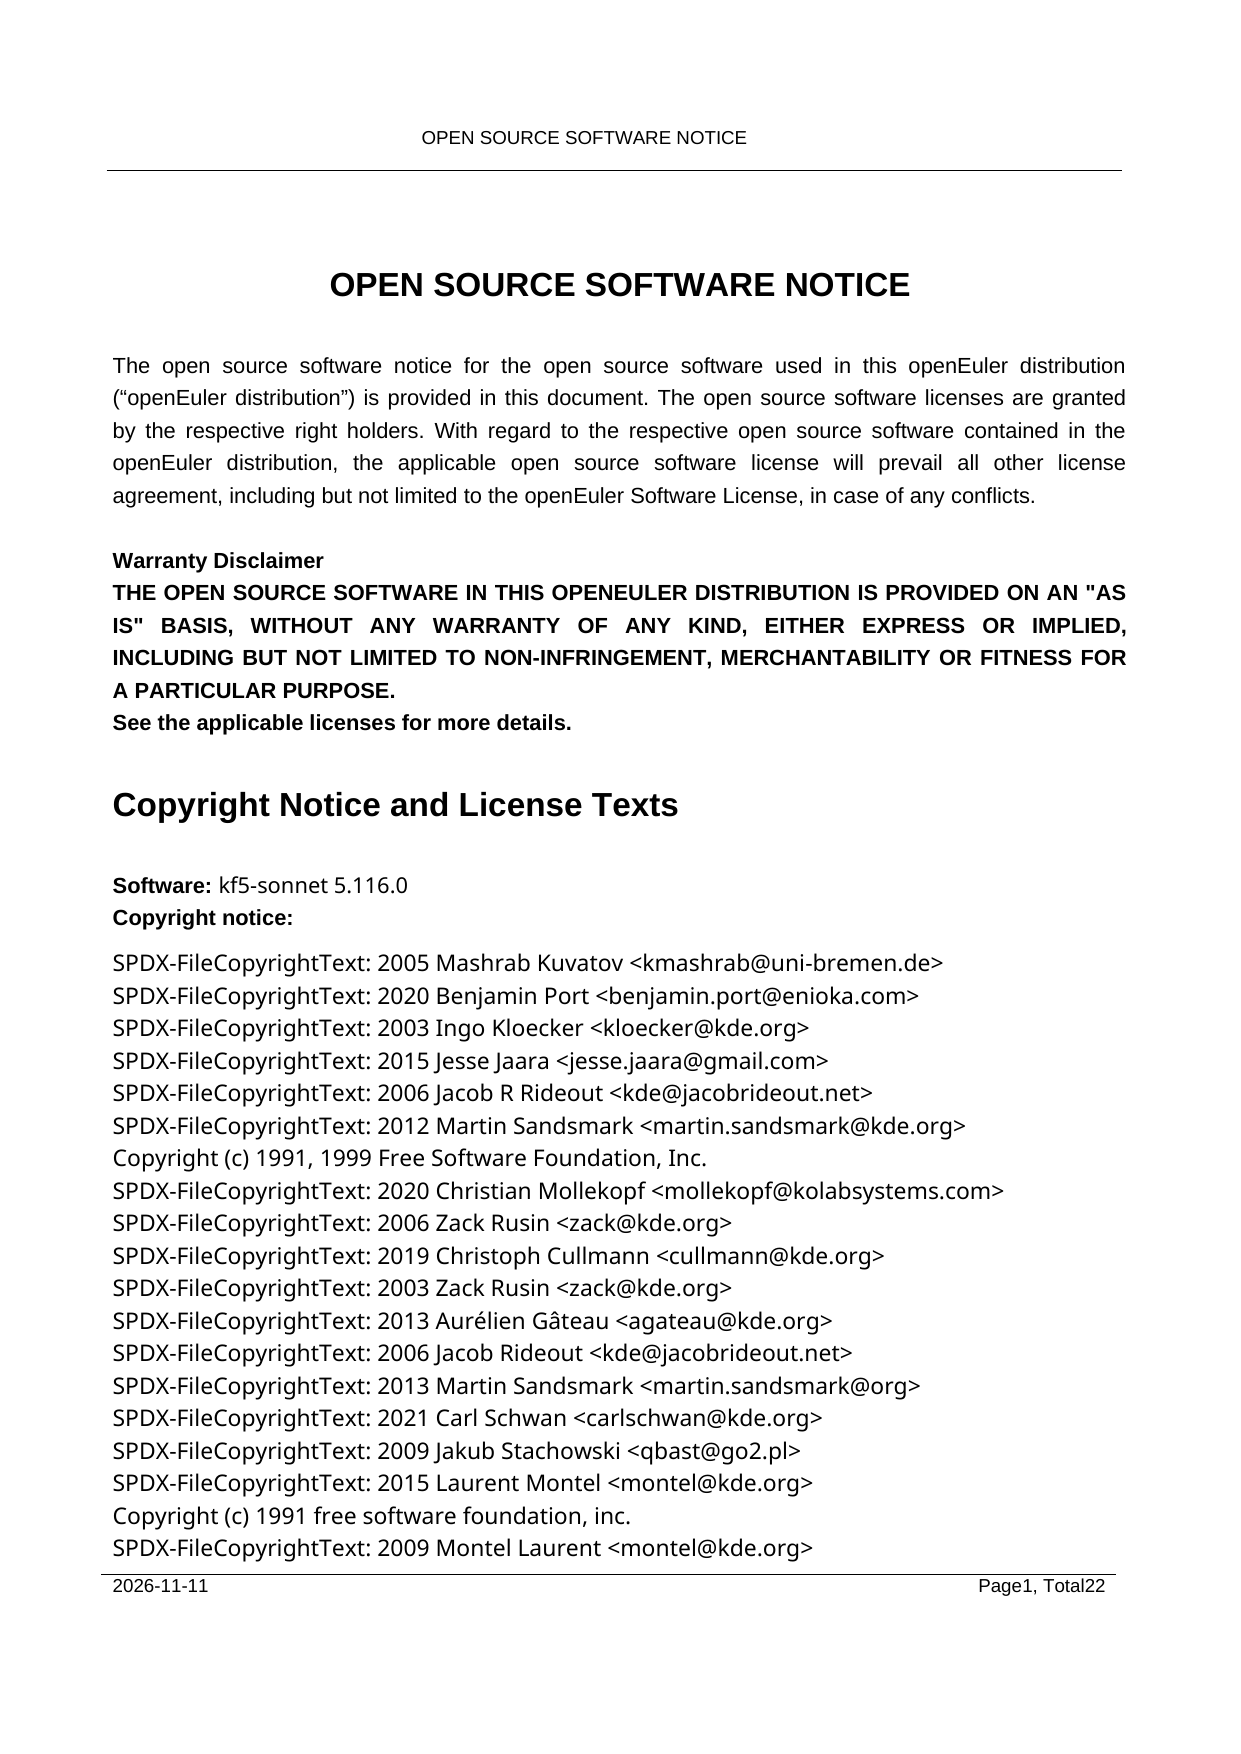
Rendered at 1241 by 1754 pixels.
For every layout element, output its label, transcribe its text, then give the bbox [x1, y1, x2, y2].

text Copyright notice: [112, 901, 1128, 934]
text Warranty Disclaimer [112, 544, 1128, 576]
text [112, 947, 1128, 1564]
title Software: kf5-sonnet 5.116.0 [112, 869, 1128, 901]
text The open source software notice for the open source software used in this openEuler distribution (“openEuler distribution”) is provided in this document. The open source software licenses are granted by the respective right holders. With regard to the respective open source software contained in the openEuler distribution, the applicable open source software license will prevail all other license agreement, including but not limited to the openEuler Software License, in case of any conflicts. [112, 349, 1128, 511]
text OPEN SOURCE SOFTWARE NOTICE [112, 251, 1128, 316]
text THE OPEN SOURCE SOFTWARE IN THIS OPENEULER DISTRIBUTION IS PROVIDED ON AN "AS IS" BASIS, WITHOUT ANY WARRANTY OF ANY KIND, EITHER EXPRESS OR IMPLIED, INCLUDING BUT NOT LIMITED TO NON-INFRINGEMENT, MERCHANTABILITY OR FITNESS FOR A PARTICULAR PURPOSE. See the applicable licenses for more details. [112, 576, 1128, 739]
text Copyright Notice and License Texts [112, 771, 1128, 836]
